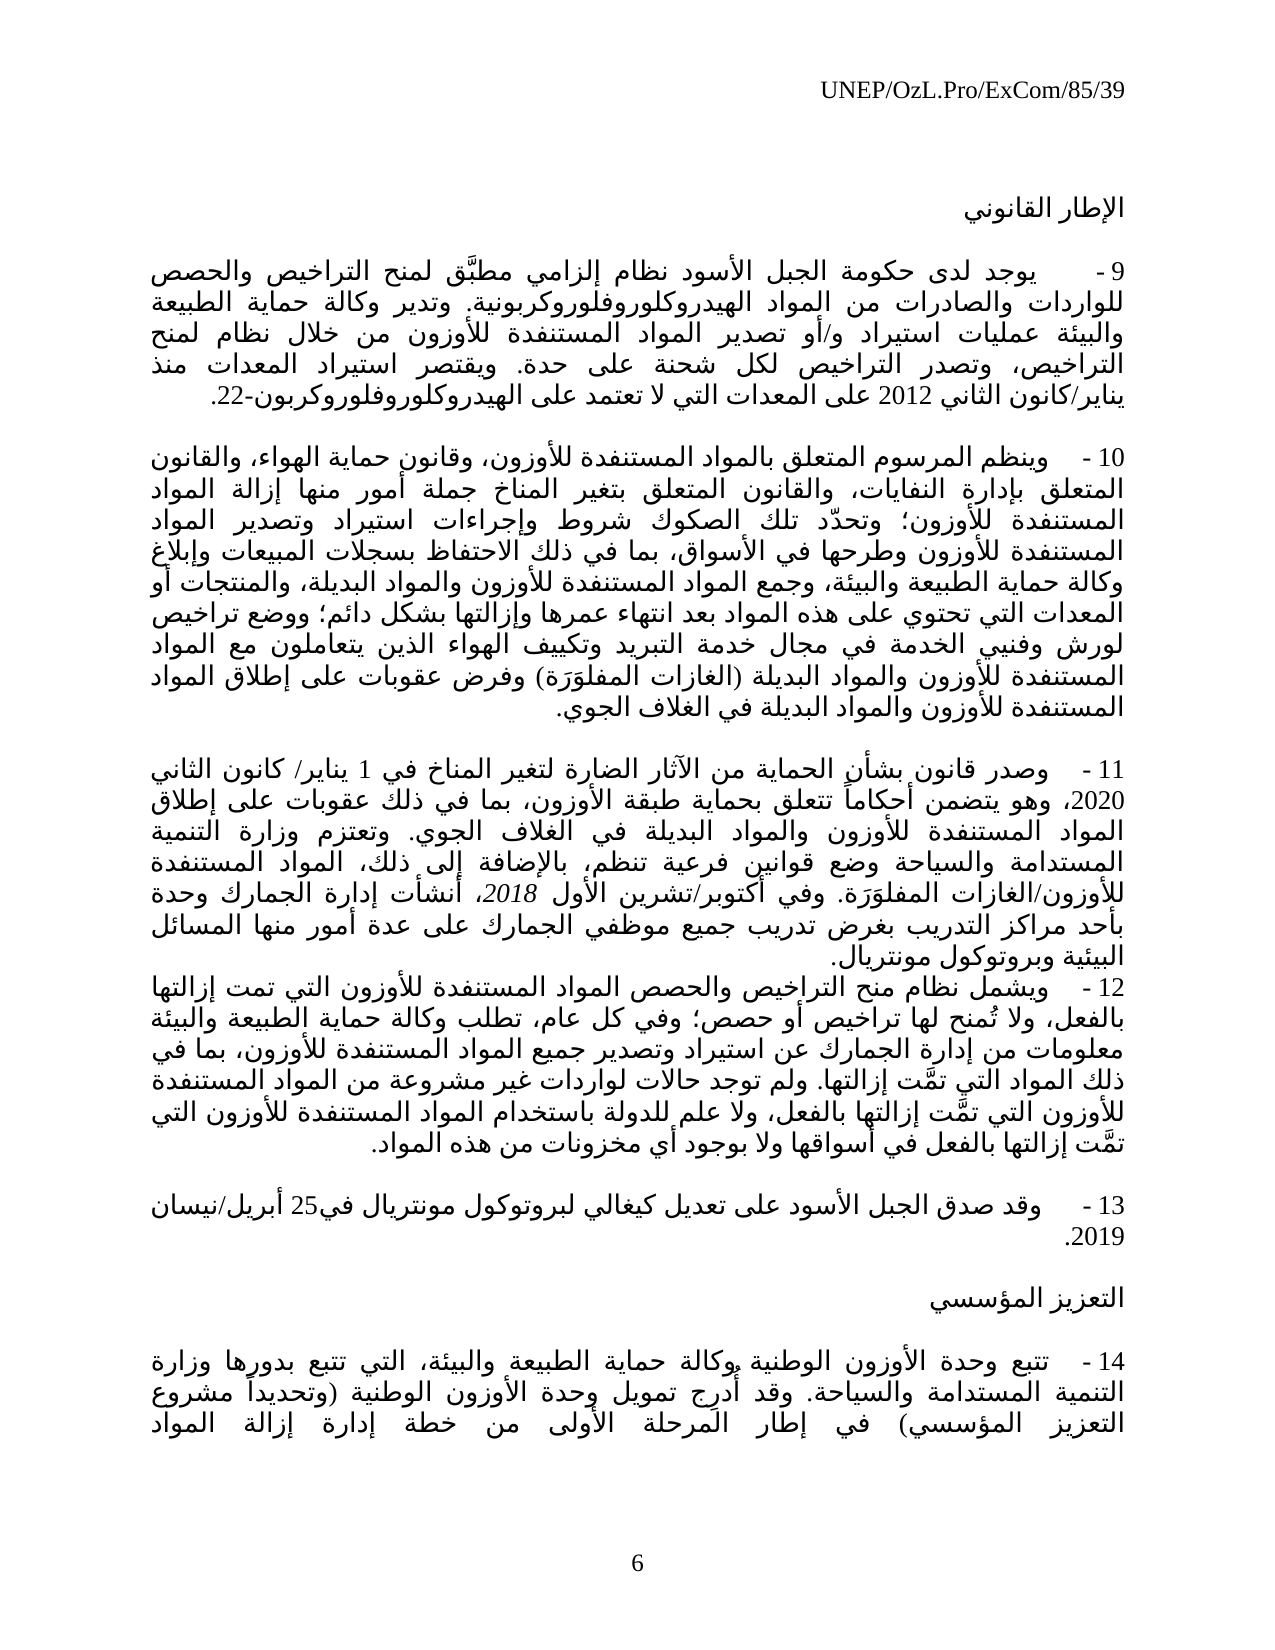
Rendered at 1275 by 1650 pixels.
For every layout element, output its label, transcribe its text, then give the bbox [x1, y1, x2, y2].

text 9 - يوجد لدى حكومة الجبل الأسود نظام إلزامي مطبَّق لمنح التراخيص والحصص للواردات والصادرات من المواد الهيدروكلوروفلوروكربونية. وتدير وكالة حماية الطبيعة والبيئة عمليات استيراد و/أو تصدير المواد المستنفدة للأوزون من خلال نظام لمنح التراخيص، وتصدر التراخيص لكل شحنة على حدة. ويقتصر استيراد المعدات منذ يناير/كانون الثاني 2012 على المعدات التي لا تعتمد على الهيدروكلوروفلوروكربون-22. [150, 255, 1125, 410]
text 12 - ويشمل نظام منح التراخيص والحصص المواد المستنفدة للأوزون التي تمت إزالتها بالفعل، ولا تُمنح لها تراخيص أو حصص؛ وفي كل عام، تطلب وكالة حماية الطبيعة والبيئة معلومات من إدارة الجمارك عن استيراد وتصدير جميع المواد المستنفدة للأوزون، بما في ذلك المواد التي تمَّت إزالتها. ولم توجد حالات لواردات غير مشروعة من المواد المستنفدة للأوزون التي تمَّت إزالتها بالفعل، ولا علم للدولة باستخدام المواد المستنفدة للأوزون التي تمَّت إزالتها بالفعل في أسواقها ولا بوجود أي مخزونات من هذه المواد. [150, 971, 1125, 1158]
text 13 - وقد صدق الجبل الأسود على تعديل كيغالي لبروتوكول مونتريال في25 أبريل/نيسان 2019. [150, 1189, 1125, 1251]
text الإطار القانوني [150, 192, 1125, 223]
text التعزيز المؤسسي [150, 1282, 1125, 1314]
text 11 - وصدر قانون بشأن الحماية من الآثار الضارة لتغير المناخ في 1 يناير/ كانون الثاني 2020، وهو يتضمن أحكاماً تتعلق بحماية طبقة الأوزون، بما في ذلك عقوبات على إطلاق المواد المستنفدة للأوزون والمواد البديلة في الغلاف الجوي. وتعتزم وزارة التنمية المستدامة والسياحة وضع قوانين فرعية تنظم، بالإضافة إلى ذلك، المواد المستنفدة للأوزون/الغازات المفلوَرَة. وفي أكتوبر/تشرين الأول 2018، أنشأت إدارة الجمارك وحدة بأحد مراكز التدريب بغرض تدريب جميع موظفي الجمارك على عدة أمور منها المسائل البيئية وبروتوكول مونتريال. [150, 753, 1125, 971]
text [150, 1345, 1125, 1438]
text 10 - وينظم المرسوم المتعلق بالمواد المستنفدة للأوزون، وقانون حماية الهواء، والقانون المتعلق بإدارة النفايات، والقانون المتعلق بتغير المناخ جملة أمور منها إزالة المواد المستنفدة للأوزون؛ وتحدّد تلك الصكوك شروط وإجراءات استيراد وتصدير المواد المستنفدة للأوزون وطرحها في الأسواق، بما في ذلك الاحتفاظ بسجلات المبيعات وإبلاغ وكالة حماية الطبيعة والبيئة، وجمع المواد المستنفدة للأوزون والمواد البديلة، والمنتجات أو المعدات التي تحتوي على هذه المواد بعد انتهاء عمرها وإزالتها بشكل دائم؛ ووضع تراخيص لورش وفنيي الخدمة في مجال خدمة التبريد وتكييف الهواء الذين يتعاملون مع المواد المستنفدة للأوزون والمواد البديلة (الغازات المفلوَرَة) وفرض عقوبات على إطلاق المواد المستنفدة للأوزون والمواد البديلة في الغلاف الجوي. [150, 442, 1125, 722]
